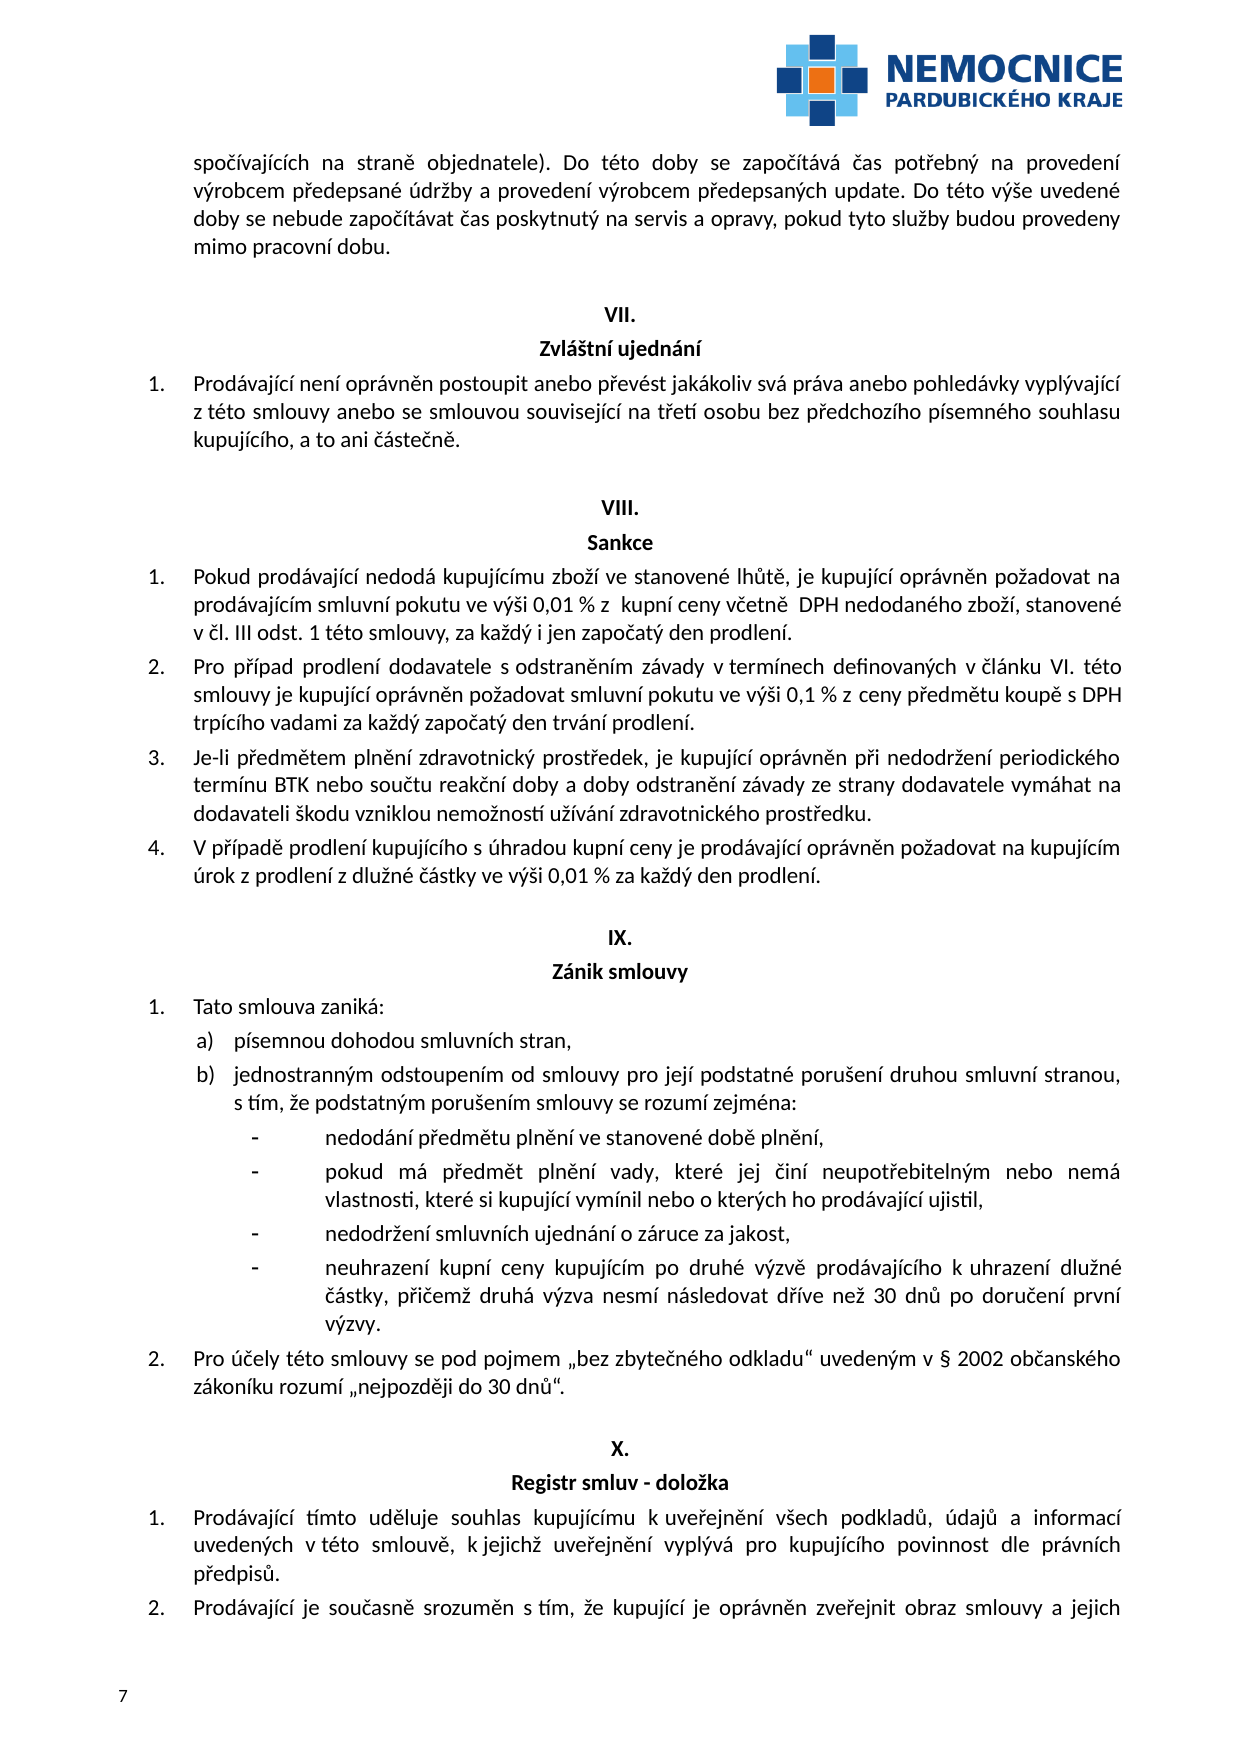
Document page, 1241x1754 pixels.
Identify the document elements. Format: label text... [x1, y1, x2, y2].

list Pro případ prodlení dodavatele s odstraněním závady v termínech definovaných v článku VI. této smlouvy je kupující oprávněn požadovat smluvní pokutu ve výši 0,1 % z ceny předmětu koupě s DPH trpícího vadami za každý započatý den trvání prodlení. [148, 652, 1122, 736]
list Pokud prodávající nedodá kupujícímu zboží ve stanovené lhůtě, je kupující oprávněn požadovat na prodávajícím smluvní pokutu ve výši 0,01 % z kupní ceny včetně DPH nedodaného zboží, stanovené v čl. III odst. 1 této smlouvy, za každý i jen započatý den prodlení. [148, 562, 1122, 646]
text Zánik smlouvy [118, 957, 1122, 986]
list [148, 1593, 1122, 1621]
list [148, 148, 1122, 260]
text VII. [118, 300, 1122, 328]
text Zvláštní ujednání [118, 334, 1122, 363]
list písemnou dohodou smluvních stran, [196, 1026, 1122, 1054]
list jednostranným odstoupením od smlouvy pro její podstatné porušení druhou smluvní stranou, s tím, že podstatným porušením smlouvy se rozumí zejména: [196, 1060, 1122, 1116]
text Sankce [118, 528, 1122, 556]
text Registr smluv - doložka [118, 1468, 1122, 1496]
list Pro účely této smlouvy se pod pojmem „bez zbytečného odkladu“ uvedeným v § 2002 občanského zákoníku rozumí „nejpozději do 30 dnů“. [148, 1344, 1122, 1400]
list pokud má předmět plnění vady, které jej činí neupotřebitelným nebo nemá vlastnosti, které si kupující vymínil nebo o kterých ho prodávající ujistil, [251, 1157, 1122, 1213]
list V případě prodlení kupujícího s úhradou kupní ceny je prodávající oprávněn požadovat na kupujícím úrok z prodlení z dlužné částky ve výši 0,01 % za každý den prodlení. [148, 833, 1122, 889]
list nedodržení smluvních ujednání o záruce za jakost, [251, 1219, 1122, 1247]
list nedodání předmětu plnění ve stanovené době plnění, [251, 1123, 1122, 1151]
list Je-li předmětem plnění zdravotnický prostředek, je kupující oprávněn při nedodržení periodického termínu BTK nebo součtu reakční doby a doby odstranění závady ze strany dodavatele vymáhat na dodavateli škodu vzniklou nemožností užívání zdravotnického prostředku. [148, 743, 1122, 827]
list Prodávající není oprávněn postoupit anebo převést jakákoliv svá práva anebo pohledávky vyplývající z této smlouvy anebo se smlouvou související na třetí osobu bez předchozího písemného souhlasu kupujícího, a to ani částečně. [148, 369, 1122, 453]
list Tato smlouva zaniká: [148, 992, 1122, 1020]
text IX. [118, 923, 1122, 951]
text VIII. [118, 493, 1122, 521]
list Prodávající tímto uděluje souhlas kupujícímu k uveřejnění všech podkladů, údajů a informací uvedených v této smlouvě, k jejichž uveřejnění vyplývá pro kupujícího povinnost dle právních předpisů. [148, 1503, 1122, 1587]
picture [775, 33, 1123, 127]
list neuhrazení kupní ceny kupujícím po druhé výzvě prodávajícího k uhrazení dlužné částky, přičemž druhá výzva nesmí následovat dříve než 30 dnů po doručení první výzvy. [251, 1253, 1122, 1337]
text X. [118, 1434, 1122, 1462]
